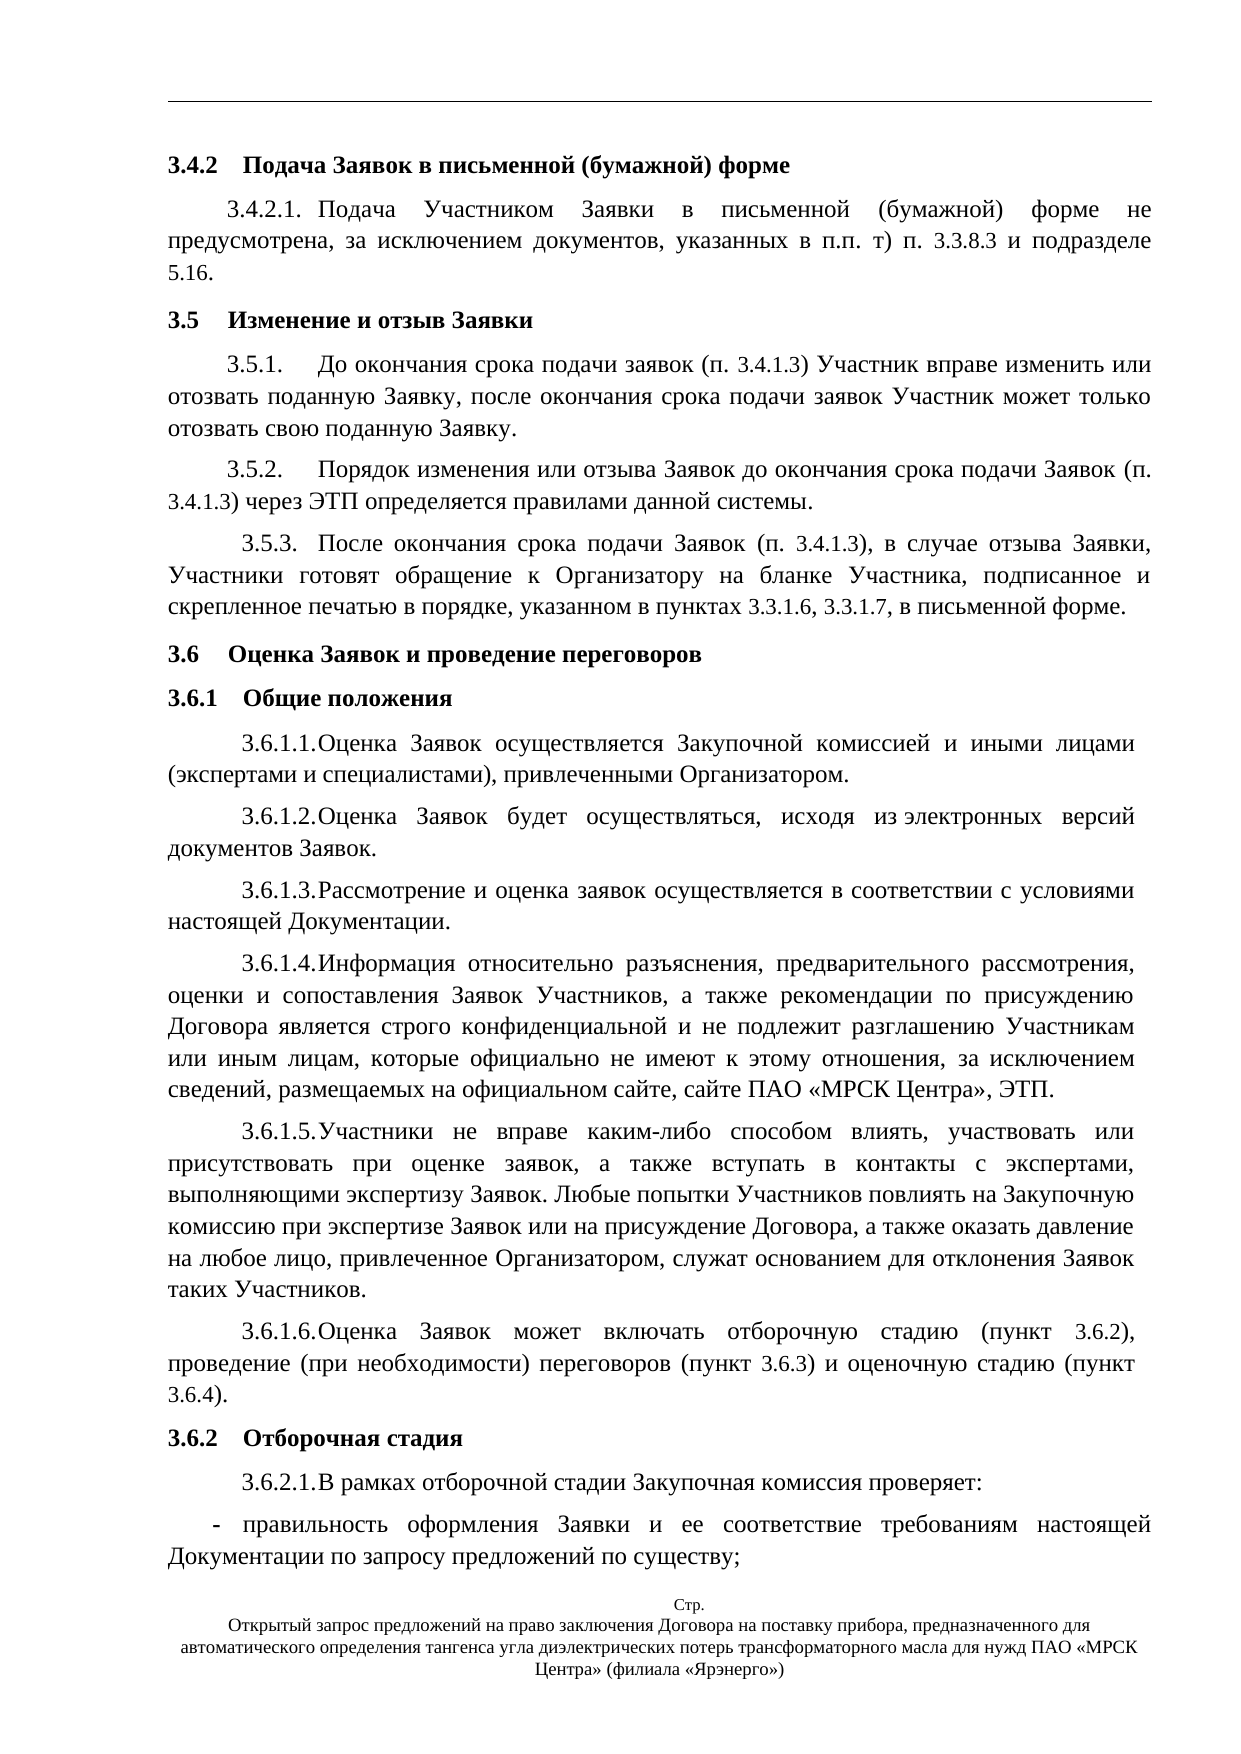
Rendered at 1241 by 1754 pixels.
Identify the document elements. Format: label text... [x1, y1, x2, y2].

list Участники не вправе каким-либо способом влиять, участвовать или присутствовать при оценке заявок, а также вступать в контакты с экспертами, выполняющими экспертизу Заявок. Любые попытки Участников повлиять на Закупочную комиссию при экспертизе Заявок или на присуждение Договора, а также оказать давление на любое лицо, привлеченное Организатором, служат основанием для отклонения Заявок таких Участников. [168, 1116, 1135, 1303]
list Оценка Заявок осуществляется Закупочной комиссией и иными лицами (экспертами и специалистами), привлеченными Организатором. [168, 728, 1135, 788]
list В рамках отборочной стадии Закупочная комиссия проверяет: [168, 1467, 1135, 1496]
list правильность оформления Заявки и ее соответствие требованиям настоящей Документации по запросу предложений по существу; [168, 1509, 1152, 1570]
list Рассмотрение и оценка заявок осуществляется в соответствии с условиями настоящей Документации. [168, 875, 1135, 935]
list Оценка Заявок может включать отборочную стадию (пункт 3.6.2), проведение (при необходимости) переговоров (пункт 3.6.3) и оценочную стадию (пункт 3.6.4). [168, 1316, 1135, 1408]
list Подача Участником Заявки в письменной (бумажной) форме не предусмотрена, за исключением документов, указанных в п.п. т) п. 3.3.8.3 и подразделе 5.16. [168, 194, 1152, 286]
subtitle Общие положения [168, 683, 1152, 712]
list После окончания срока подачи Заявок (п. 3.4.1.3), в случае отзыва Заявки, Участники готовят обращение к Организатору на бланке Участника, подписанное и скрепленное печатью в порядке, указанном в пунктах 3.3.1.6, 3.3.1.7, в письменной форме. [168, 528, 1152, 620]
subtitle Отборочная стадия [168, 1423, 1152, 1452]
list Оценка Заявок будет осуществляться, исходя из электронных версий документов Заявок. [168, 801, 1135, 861]
subtitle Оценка Заявок и проведение переговоров [168, 639, 1152, 668]
subtitle Изменение и отзыв Заявки [168, 305, 1152, 334]
list До окончания срока подачи заявок (п. 3.4.1.3) Участник вправе изменить или отозвать поданную Заявку, после окончания срока подачи заявок Участник может только отозвать свою поданную Заявку. [168, 349, 1152, 441]
list Порядок изменения или отзыва Заявок до окончания срока подачи Заявок (п. 3.4.1.3) через ЭТП определяется правилами данной системы. [168, 454, 1152, 515]
subtitle Подача Заявок в письменной (бумажной) форме [168, 150, 1152, 179]
list Информация относительно разъяснения, предварительного рассмотрения, оценки и сопоставления Заявок Участников, а также рекомендации по присуждению Договора является строго конфиденциальной и не подлежит разглашению Участникам или иным лицам, которые официально не имеют к этому отношения, за исключением сведений, размещаемых на официальном сайте, сайте ПАО «МРСК Центра», ЭТП. [168, 948, 1135, 1103]
